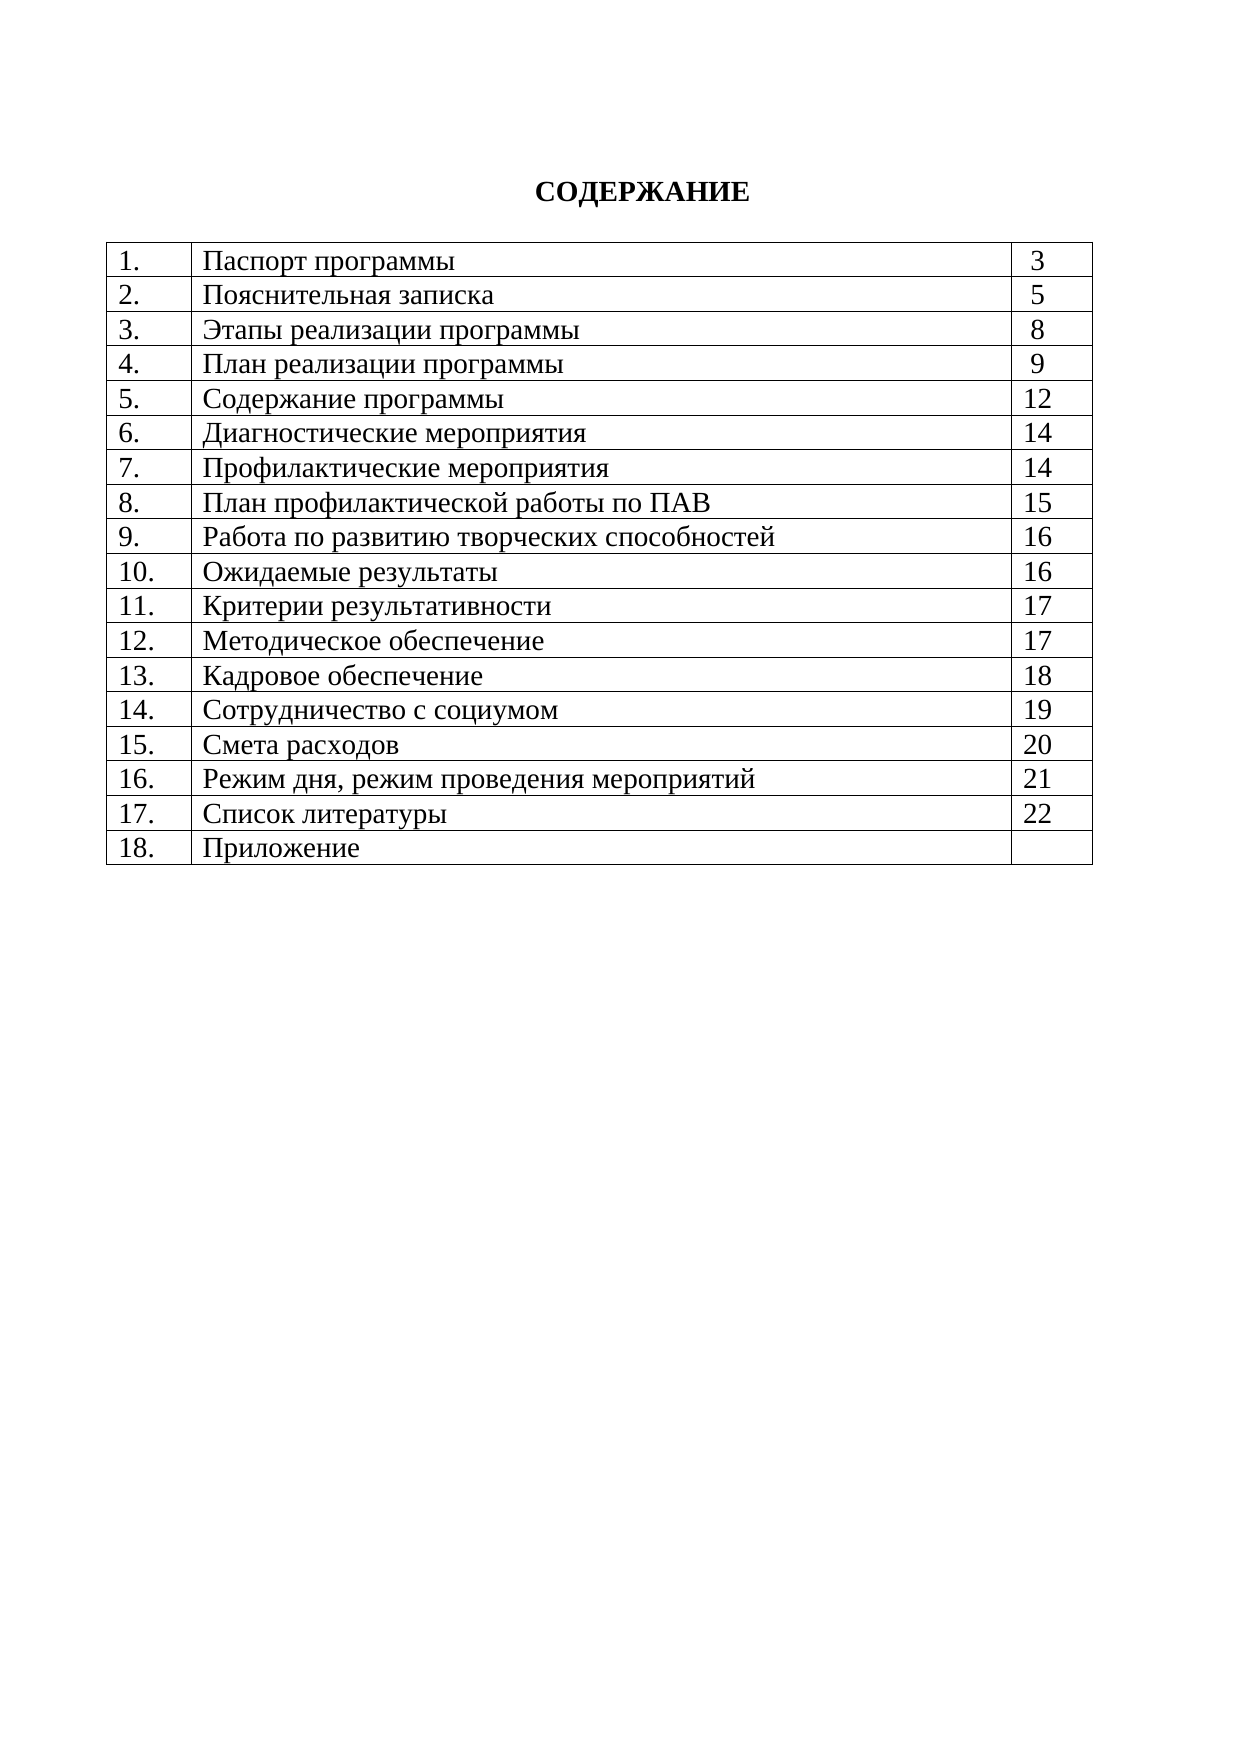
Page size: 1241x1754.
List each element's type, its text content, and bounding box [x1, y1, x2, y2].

table_cell 20 [1012, 727, 1092, 760]
table_cell Этапы реализации программы [192, 312, 1011, 345]
table_cell 17 [1012, 589, 1092, 622]
table_cell [107, 796, 191, 829]
table_cell Список литературы [192, 796, 1011, 829]
table_cell 14 [1012, 416, 1092, 449]
table_cell Кадровое обеспечение [192, 658, 1011, 691]
table_cell Работа по развитию творческих способностей [192, 519, 1011, 553]
table_cell План реализации программы [192, 346, 1011, 380]
table_cell [107, 692, 191, 726]
table_cell 5 [1012, 277, 1092, 311]
table_cell Содержание программы [192, 381, 1011, 414]
table_header 3 [1012, 243, 1092, 276]
table_cell 12 [1012, 381, 1092, 414]
table_header Паспорт программы [192, 243, 1011, 276]
table_cell Критерии результативности [192, 589, 1011, 622]
table_cell [107, 831, 191, 864]
table_cell [1012, 831, 1092, 864]
table_cell [107, 727, 191, 760]
table_cell [107, 450, 191, 484]
table_cell Приложение [192, 831, 1011, 864]
table_cell План профилактической работы по ПАВ [192, 485, 1011, 518]
table_cell 17 [1012, 623, 1092, 657]
table_cell Диагностические мероприятия [192, 416, 1011, 449]
table_cell [107, 381, 191, 414]
table_cell [107, 312, 191, 345]
table_cell Профилактические мероприятия [192, 450, 1011, 484]
table_cell 22 [1012, 796, 1092, 829]
table_cell [107, 416, 191, 449]
table_cell [107, 346, 191, 380]
table_cell 19 [1012, 692, 1092, 726]
table_cell [107, 658, 191, 691]
table_cell 8 [1012, 312, 1092, 345]
table_cell 16 [1012, 554, 1092, 587]
table_cell 18 [1012, 658, 1092, 691]
table_cell Смета расходов [192, 727, 1011, 760]
table_cell 16 [1012, 519, 1092, 553]
table_cell 15 [1012, 485, 1092, 518]
table_cell 21 [1012, 761, 1092, 795]
table_cell Пояснительная записка [192, 277, 1011, 311]
text СОДЕРЖАНИЕ [118, 174, 1122, 208]
table_header [107, 243, 191, 276]
table_cell 9 [1012, 346, 1092, 380]
table_cell Режим дня, режим проведения мероприятий [192, 761, 1011, 795]
table_cell 14 [1012, 450, 1092, 484]
table_cell [107, 761, 191, 795]
table_cell [107, 485, 191, 518]
table_cell [107, 589, 191, 622]
table_cell Ожидаемые результаты [192, 554, 1011, 587]
table_cell [107, 554, 191, 587]
table_cell [107, 623, 191, 657]
table_cell [107, 277, 191, 311]
table_cell Методическое обеспечение [192, 623, 1011, 657]
table_cell [107, 519, 191, 553]
table_cell Сотрудничество с социумом [192, 692, 1011, 726]
